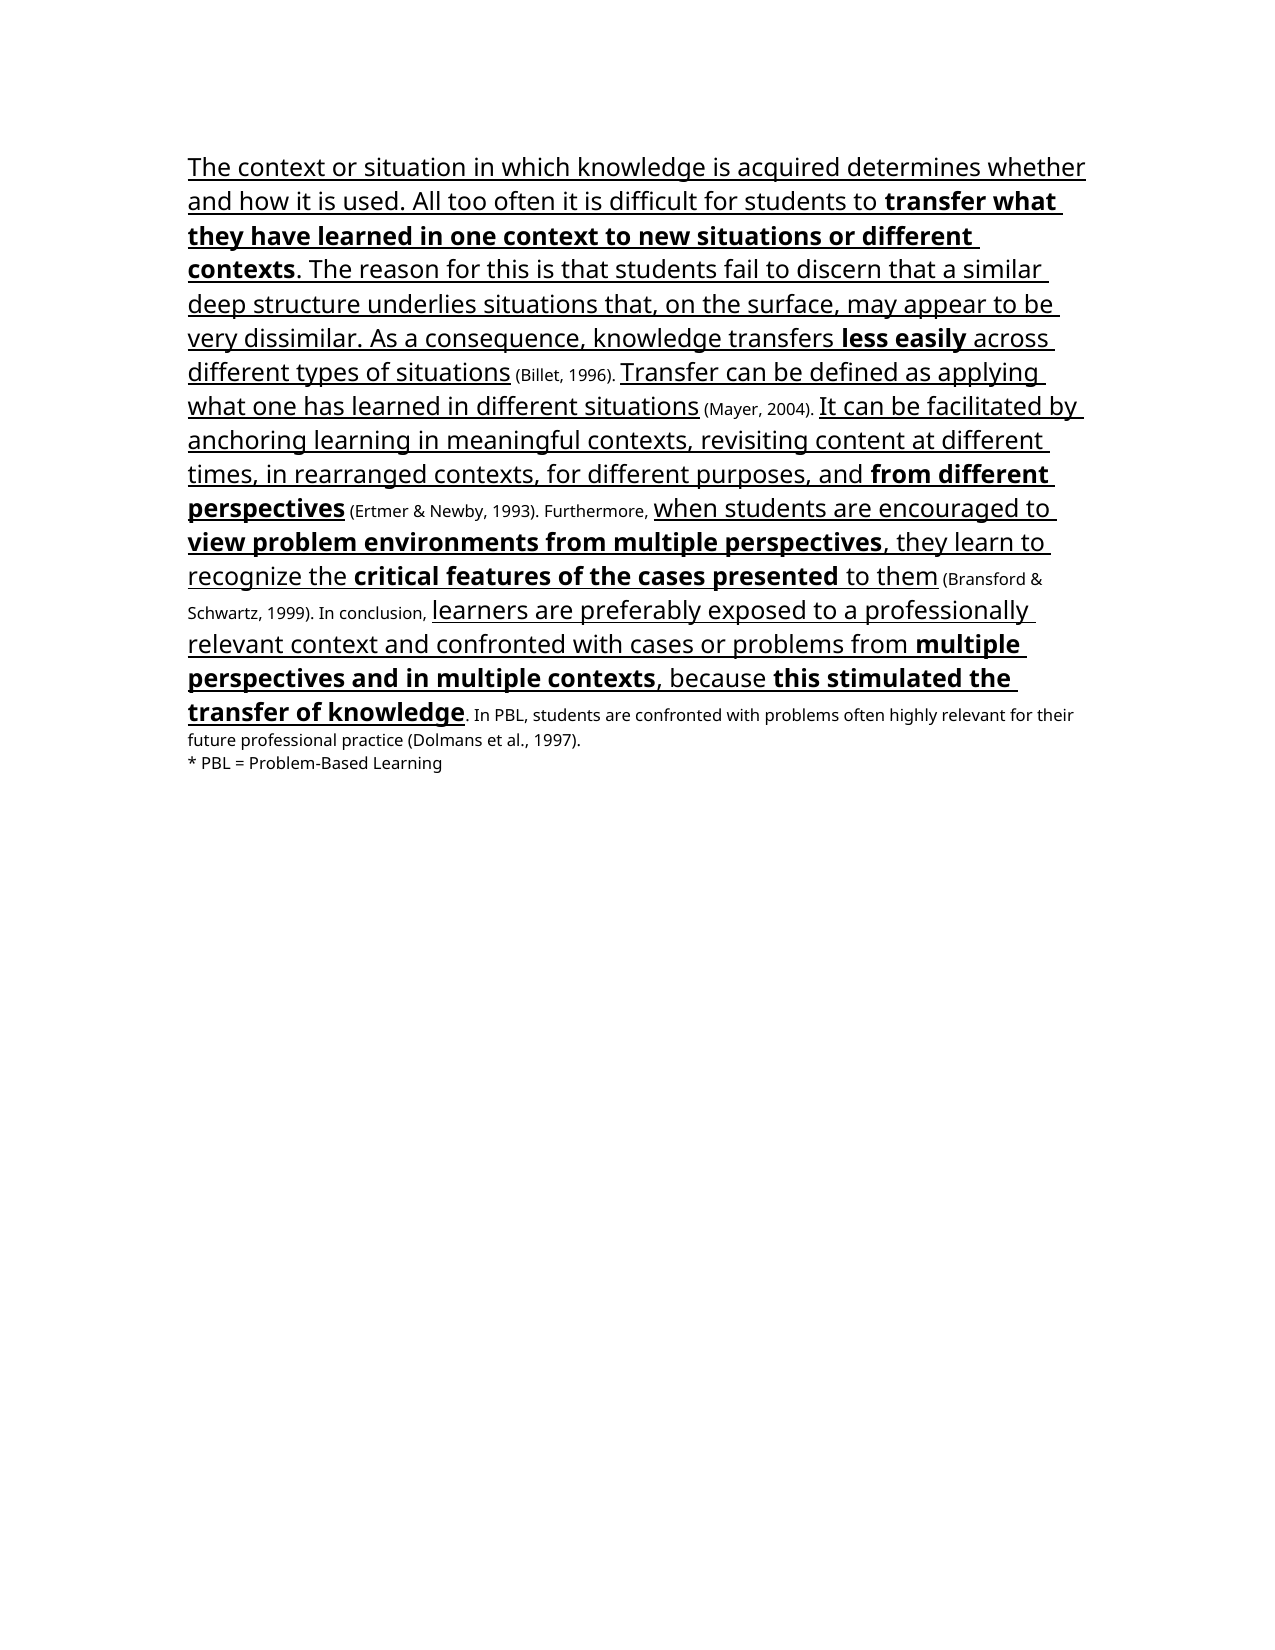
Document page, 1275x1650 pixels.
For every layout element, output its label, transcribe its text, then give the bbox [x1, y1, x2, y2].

text * PBL = Problem-Based Learning [187, 752, 1087, 774]
text The context or situation in which knowledge is acquired determines whether and how it is used. All too often it is difficult for students to transfer what they have learned in one context to new situations or different contexts. The reason for this is that students fail to discern that a similar deep structure underlies situations that, on the surface, may appear to be very dissimilar. As a consequence, knowledge transfers less easily across different types of situations (Billet, 1996). Transfer can be defined as applying what one has learned in different situations (Mayer, 2004). It can be facilitated by anchoring learning in meaningful contexts, revisiting content at different times, in rearranged contexts, for different purposes, and from different perspectives (Ertmer & Newby, 1993). Furthermore, when students are encouraged to view problem environments from multiple perspectives, they learn to recognize the critical features of the cases presented to them (Bransford & Schwartz, 1999). In conclusion, learners are preferably exposed to a professionally relevant context and confronted with cases or problems from multiple perspectives and in multiple contexts, because this stimulated the transfer of knowledge. In PBL, students are confronted with problems often highly relevant for their future professional practice (Dolmans et al., 1997). [187, 150, 1087, 752]
